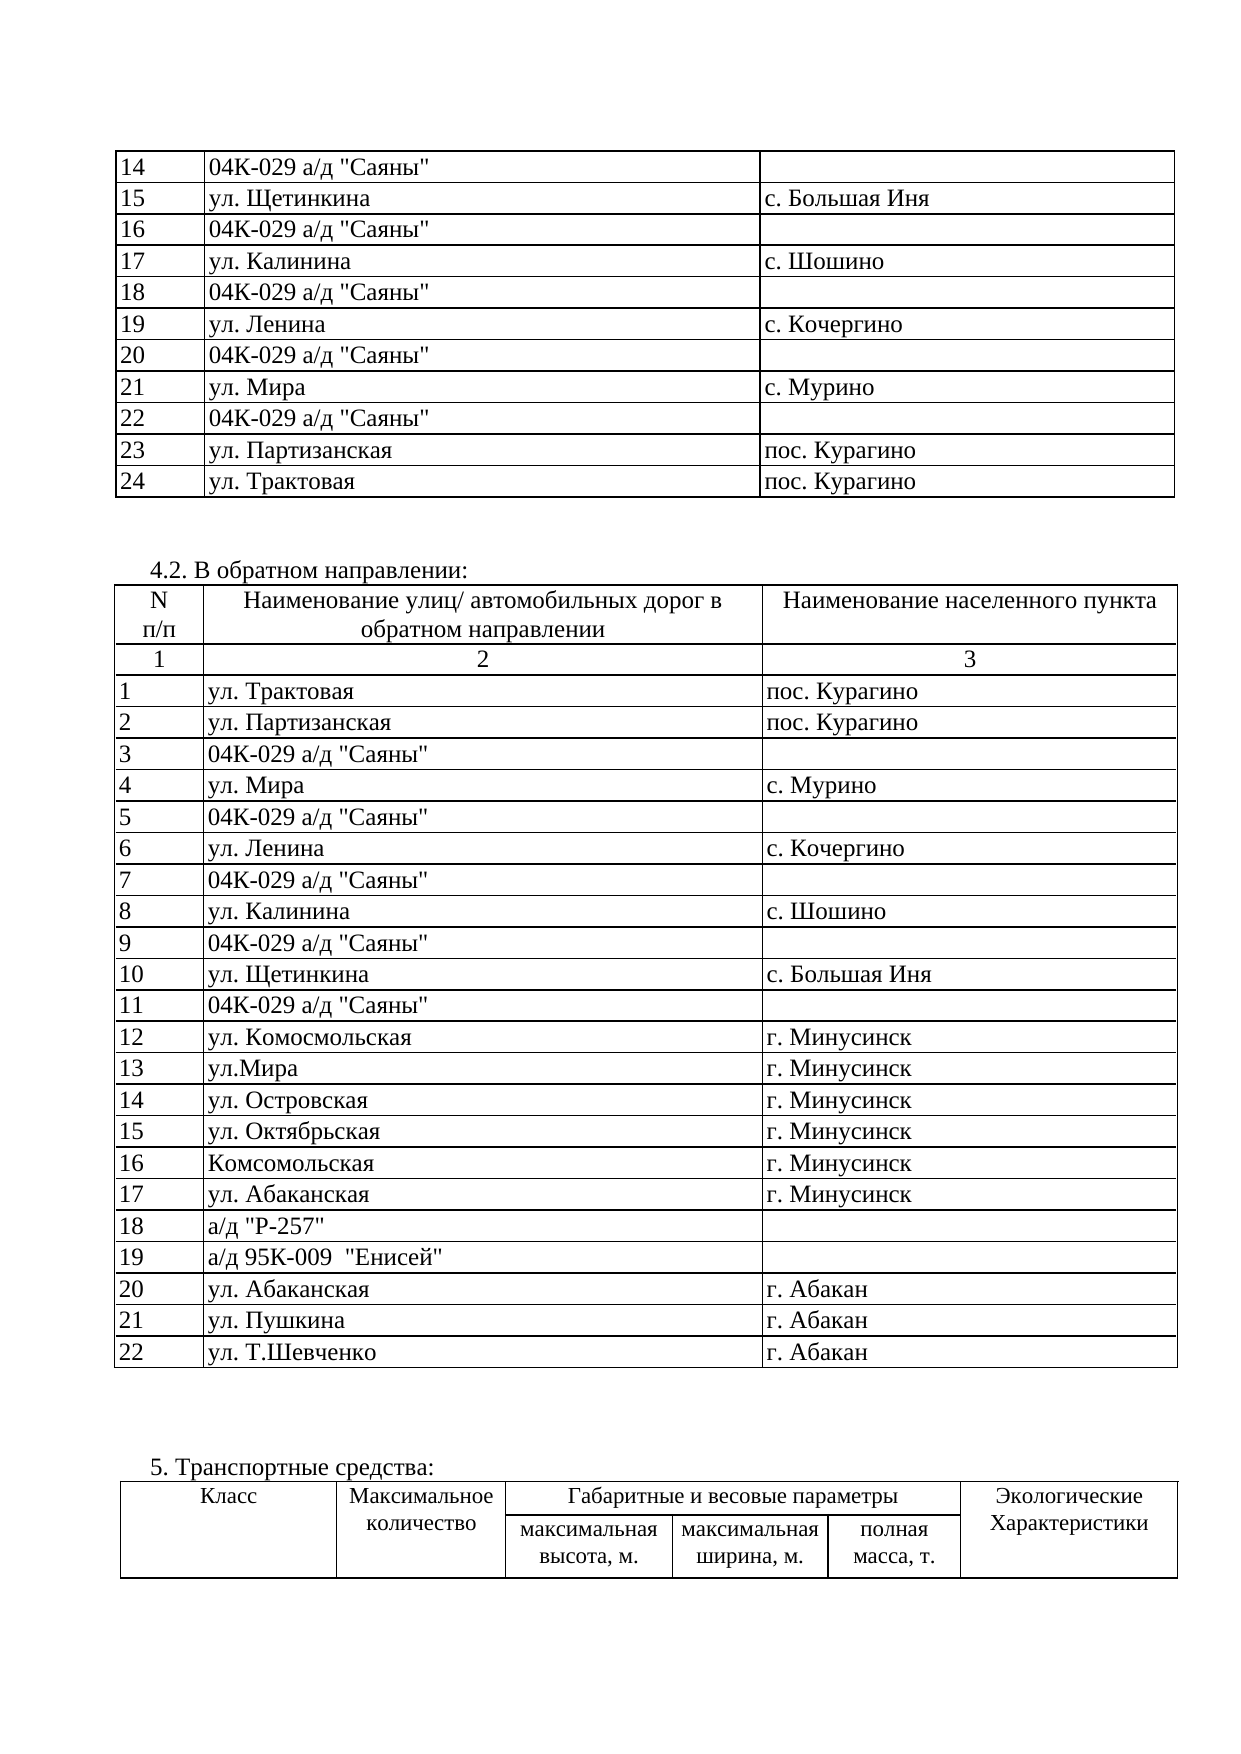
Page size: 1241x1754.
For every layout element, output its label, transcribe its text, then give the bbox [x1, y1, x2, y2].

table_cell ул. Партизанская [205, 435, 759, 464]
table_cell ул. Калинина [204, 896, 762, 926]
table_cell ул. Мира [204, 770, 762, 800]
table_cell [761, 215, 1174, 244]
table_cell с. Кочергино [763, 832, 1177, 863]
table_cell 24 [117, 466, 204, 496]
table_cell 23 [117, 435, 204, 464]
table_cell [763, 1241, 1177, 1272]
table_cell [761, 340, 1174, 370]
table_cell ул. Мира [205, 372, 759, 402]
table_cell ул. Ленина [205, 309, 759, 339]
table_cell 5 [115, 801, 203, 832]
table_cell 20 [117, 340, 204, 370]
table_cell г. Минусинск [763, 1083, 1177, 1115]
table_cell ул. Пушкина [204, 1305, 762, 1335]
text 4.2. В обратном направлении: [150, 555, 1090, 584]
table_cell 18 [117, 277, 204, 307]
table_cell максимальная ширина, м. [673, 1516, 827, 1577]
table_cell пос. Курагино [763, 706, 1177, 737]
table_cell с. Большая Иня [763, 958, 1177, 989]
table_cell 10 [115, 959, 203, 989]
table_cell ул. Щетинкина [205, 183, 759, 213]
table_cell полная масса, т. [829, 1516, 960, 1577]
table_cell 19 [117, 309, 204, 339]
table_cell ул. Трактовая [204, 676, 762, 706]
table_cell 18 [115, 1210, 203, 1241]
table_cell ул. Щетинкина [204, 959, 762, 989]
table_cell г. Минусинск [763, 1115, 1177, 1146]
table_cell 04К-029 а/д "Саяны" [205, 403, 759, 433]
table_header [337, 1482, 505, 1577]
table_cell ул. Абаканская [204, 1179, 762, 1209]
table_cell 13 [115, 1053, 203, 1083]
table_cell ул. Т.Шевченко [204, 1337, 762, 1366]
table_cell 21 [115, 1305, 203, 1335]
table_cell [761, 152, 1174, 181]
table_cell ул. Ленина [204, 833, 762, 863]
table_cell 15 [117, 183, 204, 213]
table_cell 3 [115, 738, 203, 769]
table_cell 04К-029 а/д "Саяны" [205, 215, 759, 244]
table_cell 04К-029 а/д "Саяны" [205, 152, 759, 181]
table_cell ул. Трактовая [205, 466, 759, 496]
table_cell г. Абакан [763, 1304, 1177, 1335]
table_cell ул. Партизанская [204, 707, 762, 737]
table_cell 9 [115, 927, 203, 957]
table_cell 04К-029 а/д "Саяны" [204, 865, 762, 894]
table_cell с. Мурино [761, 372, 1174, 402]
table_cell [763, 926, 1177, 957]
table_cell 7 [115, 864, 203, 894]
table_cell 04К-029 а/д "Саяны" [204, 991, 762, 1020]
table_cell [763, 863, 1177, 894]
table_cell 1 [115, 675, 203, 706]
table_cell 14 [115, 1084, 203, 1115]
table_cell 6 [115, 833, 203, 863]
table_cell г. Абакан [763, 1335, 1177, 1366]
table_cell 16 [115, 1147, 203, 1178]
table_cell 14 [117, 152, 204, 181]
table_cell [763, 1209, 1177, 1241]
text 5. Транспортные средства: [150, 1452, 1090, 1481]
table_cell 1 [115, 644, 203, 674]
table_cell 17 [117, 246, 204, 276]
table_cell г. Минусинск [763, 1052, 1177, 1083]
table_cell ул. Октябрьская [204, 1116, 762, 1146]
table_cell 2 [204, 645, 762, 674]
table_cell с. Большая Иня [761, 183, 1174, 213]
table_cell 8 [115, 896, 203, 926]
table_cell 04К-029 а/д "Саяны" [205, 340, 759, 370]
table_cell 4 [115, 770, 203, 800]
table_cell а/д "Р-257" [204, 1211, 762, 1241]
table_cell с. Шошино [761, 246, 1174, 276]
table_cell пос. Курагино [761, 466, 1174, 496]
table_header Габаритные и весовые параметры [506, 1482, 960, 1514]
table_cell 04К-029 а/д "Саяны" [204, 928, 762, 957]
table_cell [763, 800, 1177, 832]
table_cell с. Мурино [763, 769, 1177, 800]
table_cell пос. Курагино [763, 674, 1177, 706]
table_cell [763, 737, 1177, 769]
table_cell ул. Абаканская [204, 1274, 762, 1303]
table_cell г. Абакан [763, 1272, 1177, 1303]
table_cell [761, 403, 1174, 433]
table_cell 3 [763, 643, 1177, 674]
table_cell 12 [115, 1021, 203, 1052]
table_header N п/п [115, 586, 203, 643]
table_cell 20 [115, 1273, 203, 1303]
table_cell 04К-029 а/д "Саяны" [204, 739, 762, 769]
table_cell ул. Островская [204, 1085, 762, 1115]
table_header Наименование улиц/ автомобильных дорог в обратном направлении [204, 586, 762, 643]
table_cell пос. Курагино [761, 435, 1174, 464]
table_cell г. Минусинск [763, 1146, 1177, 1178]
table_header Класс [121, 1482, 336, 1577]
table_cell 22 [117, 403, 204, 433]
table_cell ул.Мира [204, 1053, 762, 1083]
table_cell Комсомольская [204, 1148, 762, 1178]
table_cell ул. Калинина [205, 246, 759, 276]
table_cell 16 [117, 215, 204, 244]
table_cell с. Кочергино [761, 309, 1174, 339]
table_cell г. Минусинск [763, 1178, 1177, 1209]
table_cell 21 [117, 372, 204, 402]
table_cell 22 [115, 1336, 203, 1366]
table_cell [761, 277, 1174, 307]
table_header Наименование населенного пункта [763, 586, 1177, 643]
table_cell 15 [115, 1116, 203, 1146]
table_cell ул. Комосмольская [204, 1022, 762, 1052]
table_cell максимальная высота, м. [506, 1516, 672, 1577]
table_cell 04К-029 а/д "Саяны" [205, 277, 759, 307]
table_cell г. Минусинск [763, 1020, 1177, 1052]
table_cell а/д 95К-009 "Енисей" [204, 1242, 762, 1272]
table_cell 2 [115, 707, 203, 737]
table_cell 19 [115, 1242, 203, 1272]
table_cell 17 [115, 1179, 203, 1209]
table_cell 11 [115, 990, 203, 1020]
table_cell [763, 989, 1177, 1020]
table_cell с. Шошино [763, 895, 1177, 926]
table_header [961, 1482, 1177, 1577]
table_cell 04К-029 а/д "Саяны" [204, 802, 762, 832]
